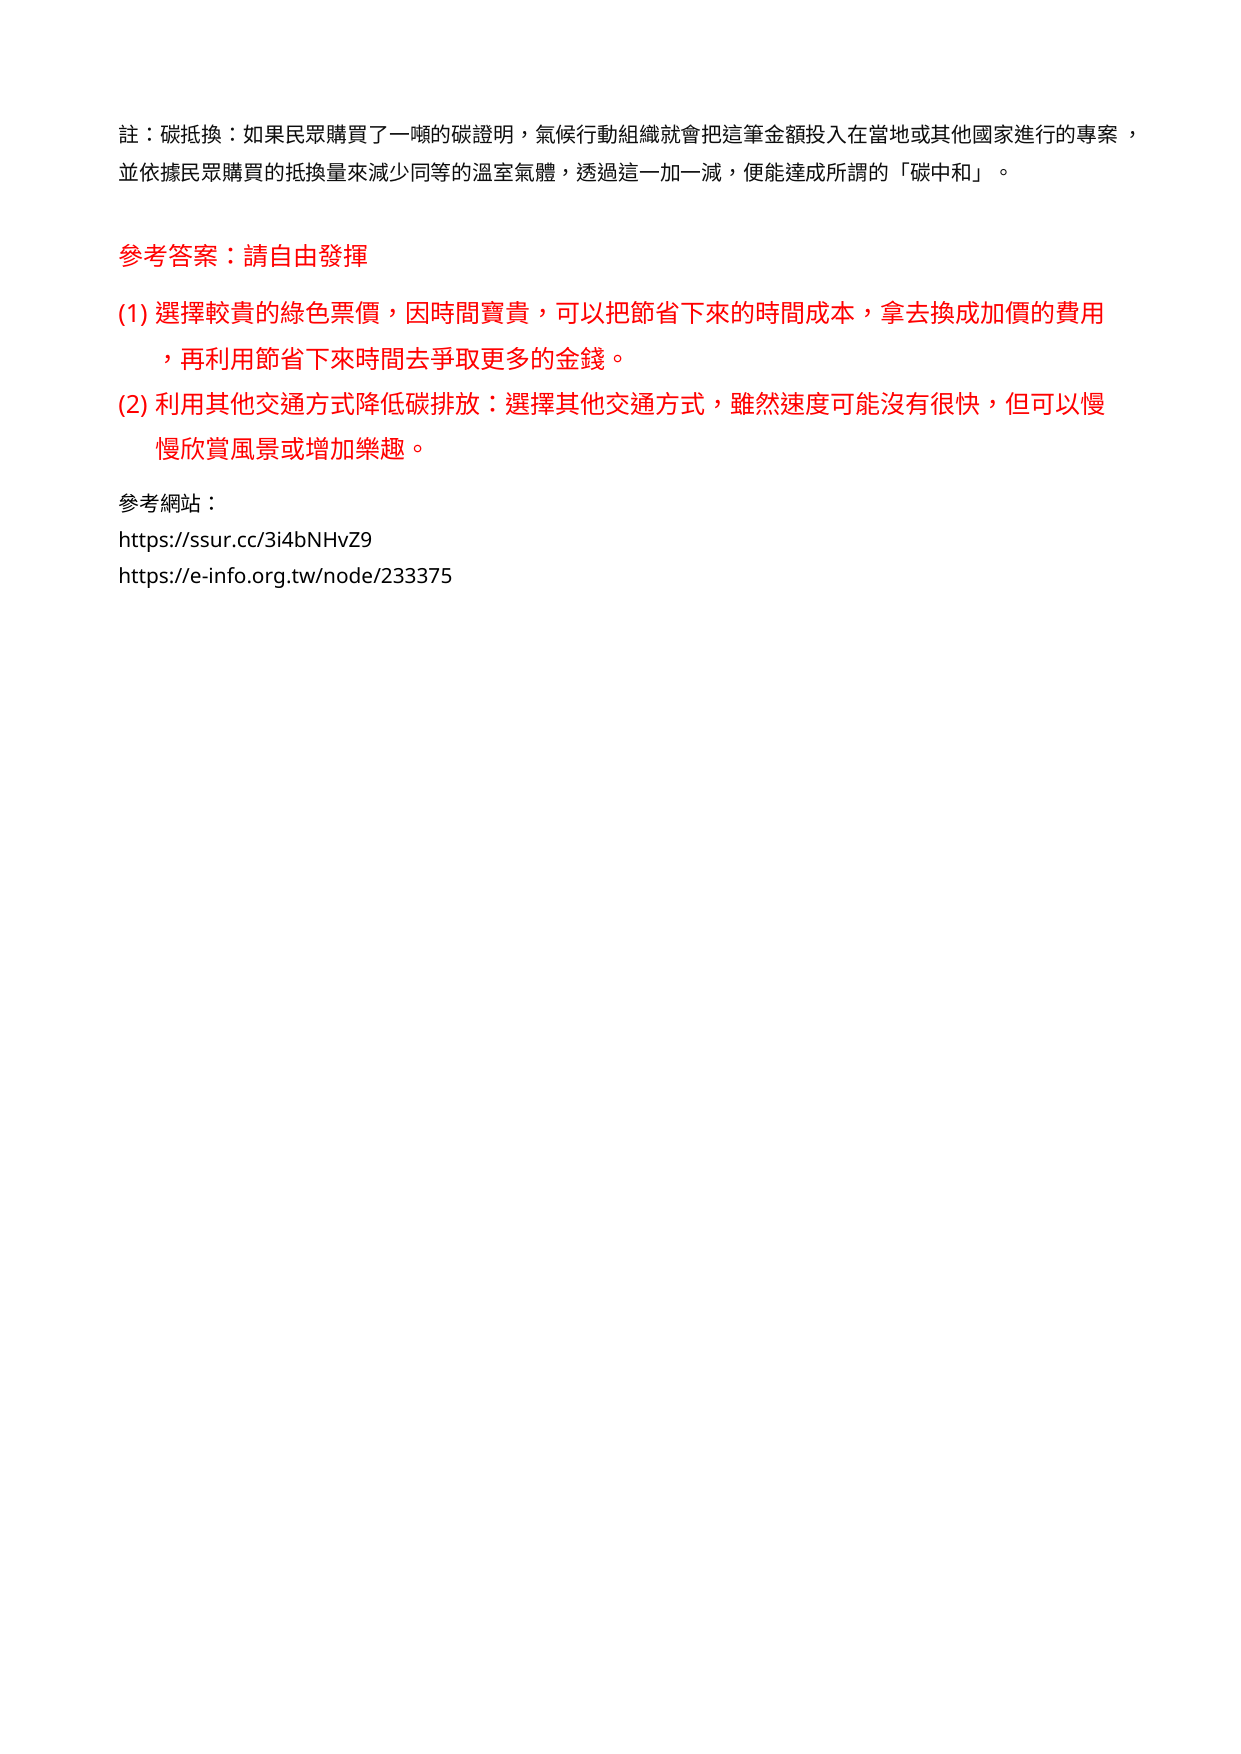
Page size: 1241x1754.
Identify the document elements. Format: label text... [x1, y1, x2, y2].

text 參考網站： [118, 488, 1122, 518]
text 參考答案：請自由發揮 [118, 236, 1122, 272]
text https://ssur.cc/3i4bNHvZ9 [118, 525, 1122, 554]
text 註：碳抵換：如果民眾購買了一噸的碳證明，氣候行動組織就會把這筆金額投入在當地或其他國家進行的專案，並依據民眾購買的抵換量來減少同等的溫室氣體，透過這一加一減，便能達成所謂的「碳中和」。 [118, 118, 1122, 186]
list 慢欣賞風景或增加樂趣。 [156, 430, 1122, 466]
list 選擇較貴的綠色票價，因時間寶貴，可以把節省下來的時間成本，拿去換成加價的費用 [118, 294, 1122, 330]
list 利用其他交通方式降低碳排放：選擇其他交通方式，雖然速度可能沒有很快，但可以慢 [118, 384, 1122, 421]
list ，再利用節省下來時間去爭取更多的金錢。 [156, 339, 1122, 375]
text https://e-info.org.tw/node/233375 [118, 561, 1122, 589]
